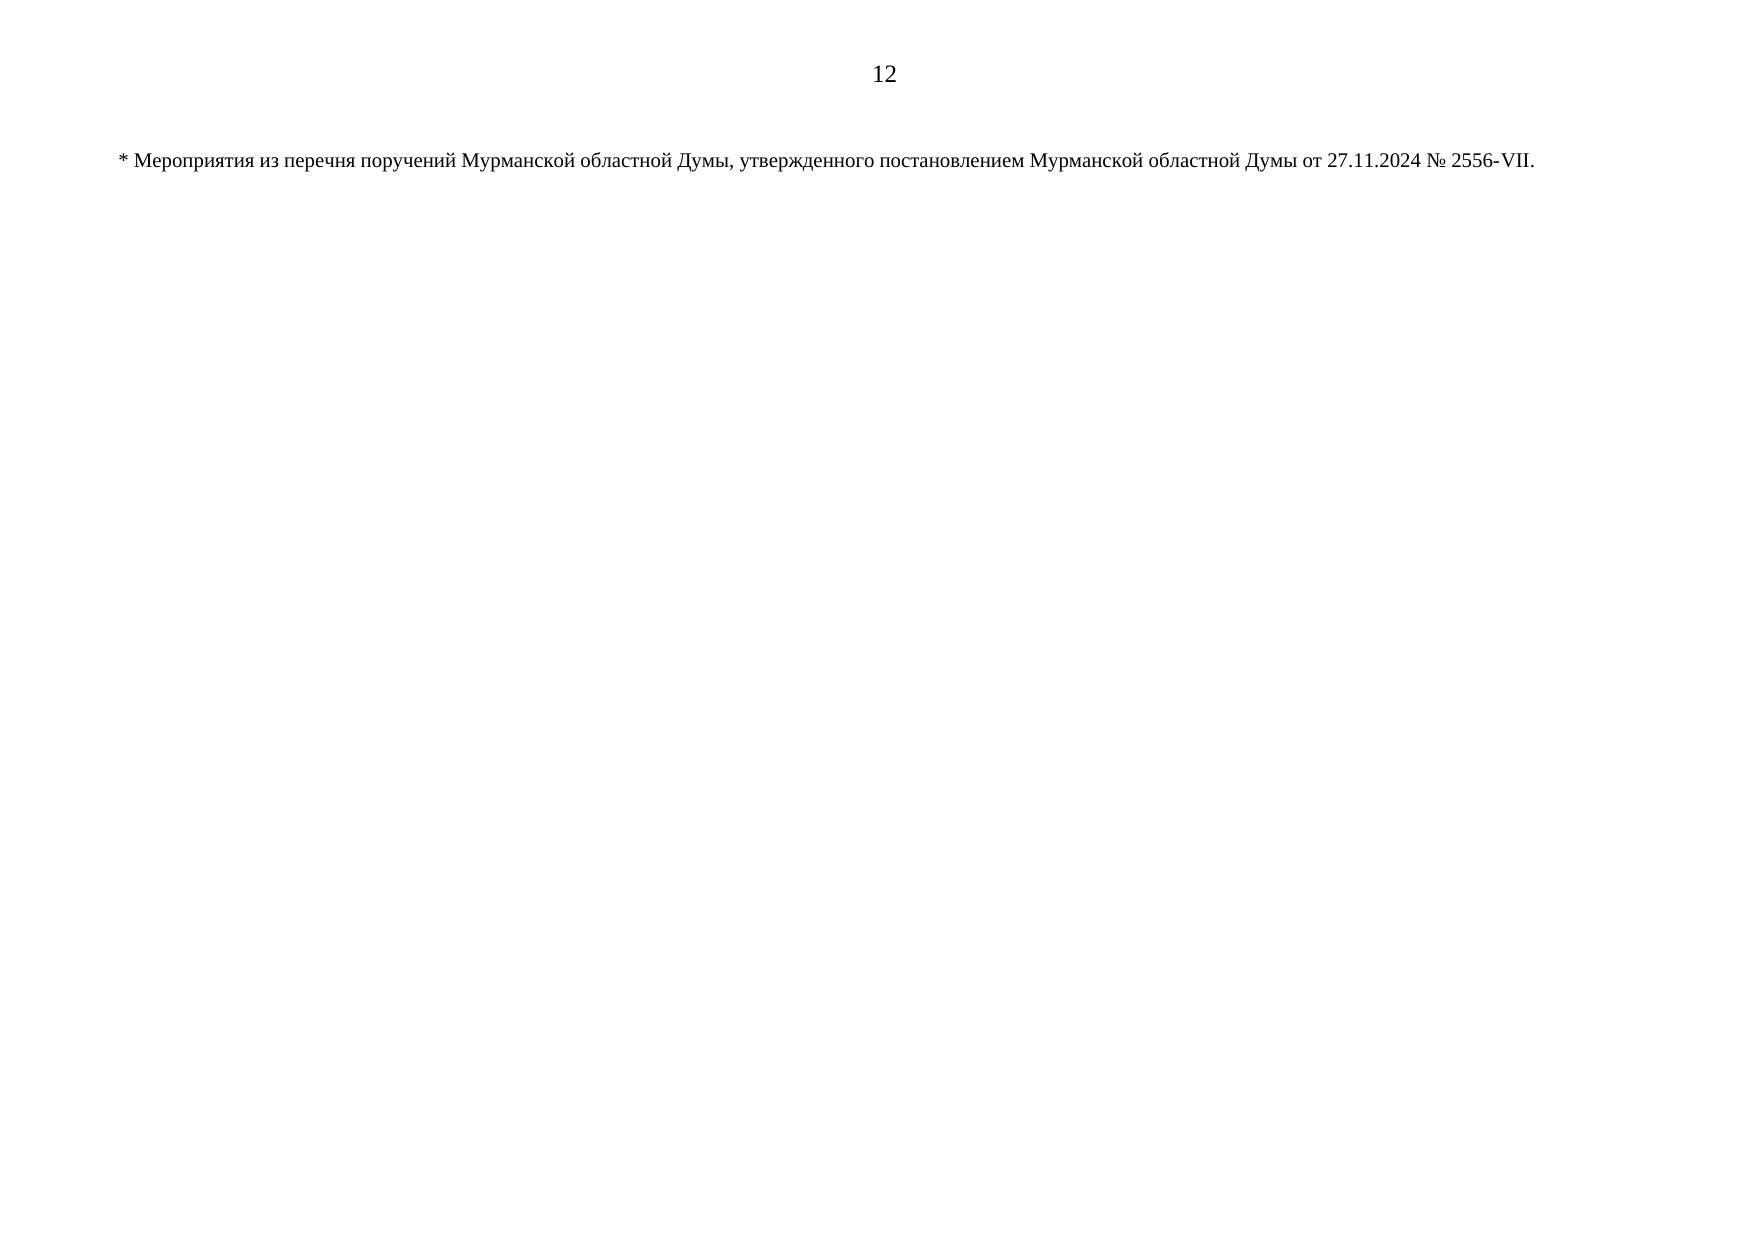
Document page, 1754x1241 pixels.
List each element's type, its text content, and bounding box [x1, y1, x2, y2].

text * Мероприятия из перечня поручений Мурманской областной Думы, утвержденного постановлением Мурманской областной Думы от 27.11.2024 № 2556-VII. [118, 148, 1651, 172]
